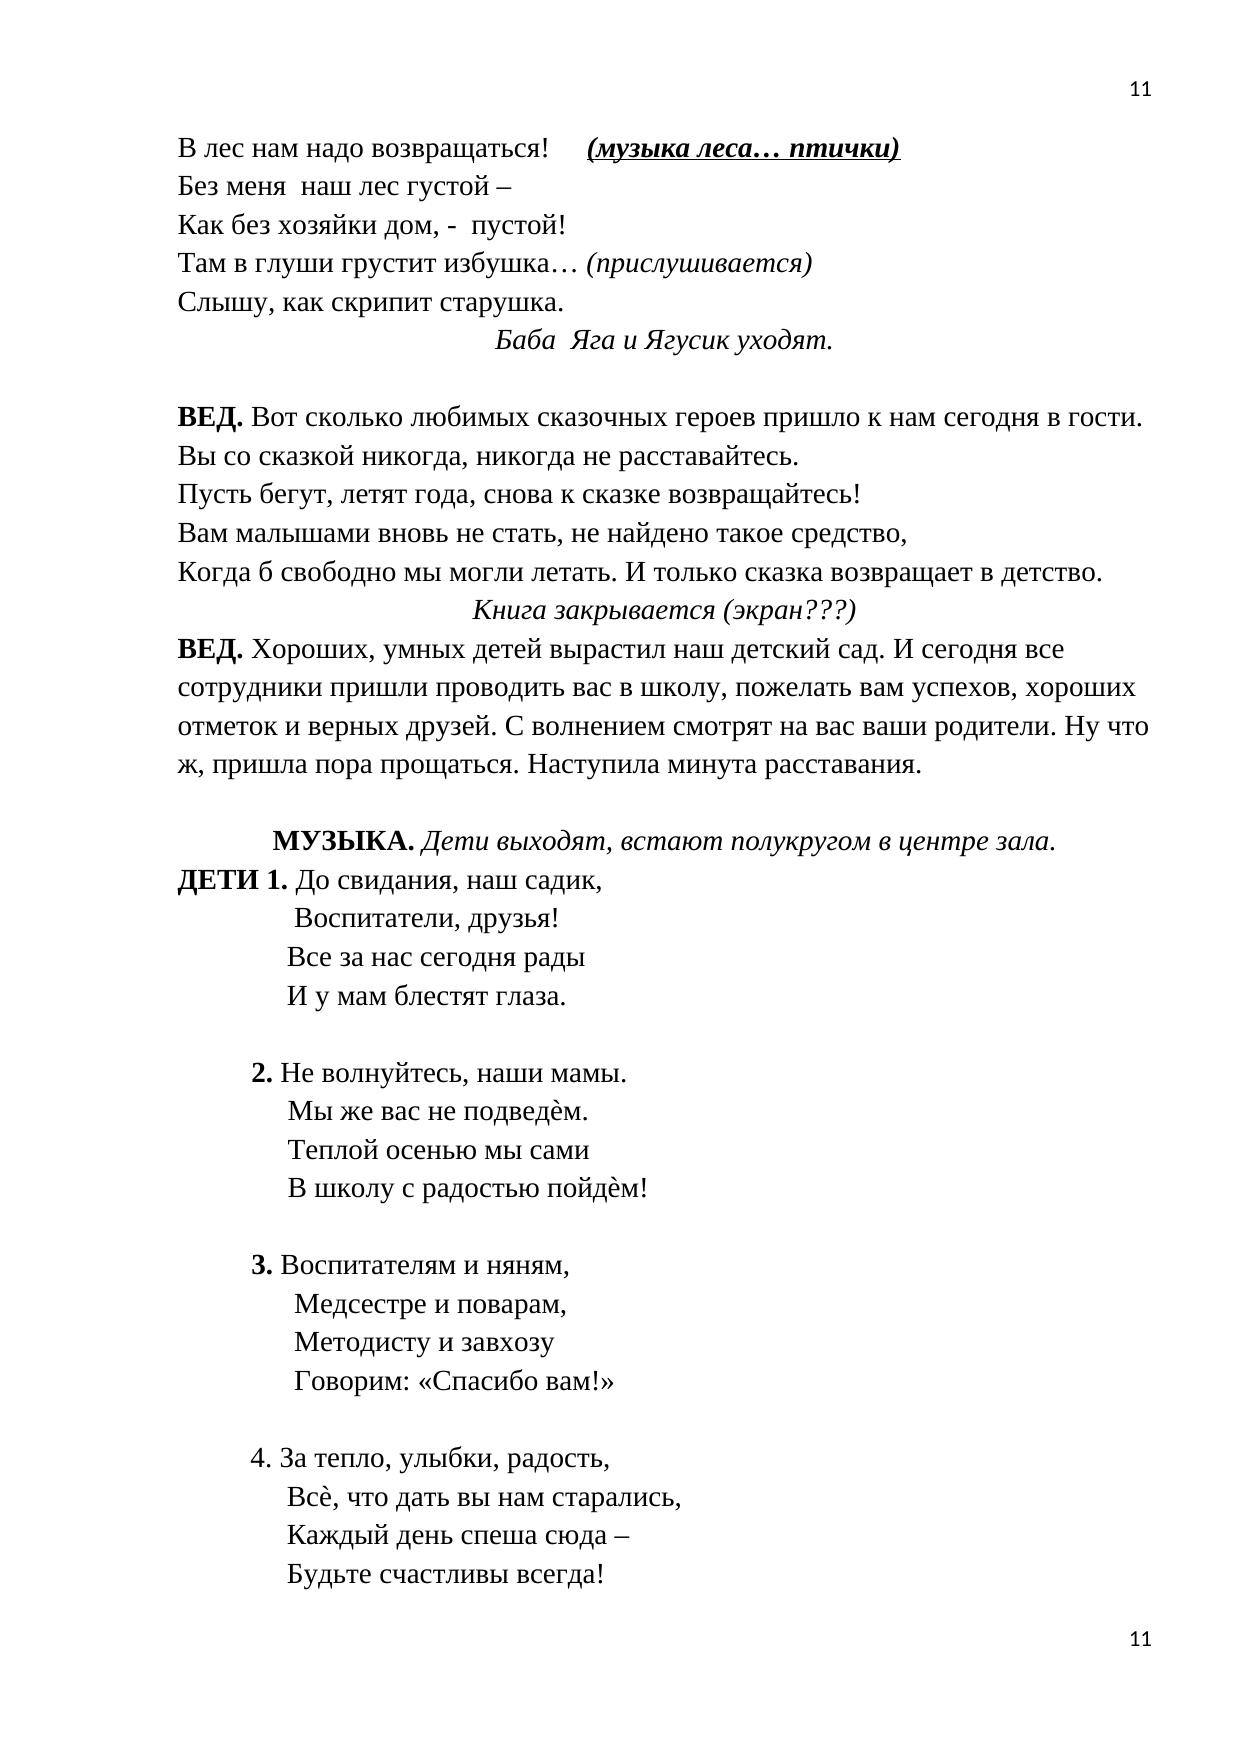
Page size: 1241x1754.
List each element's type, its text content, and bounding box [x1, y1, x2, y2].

text В школу с радостью пойдѐм! [177, 1170, 1152, 1204]
text ВЕД. Хороших, умных детей вырастил наш детский сад. И сегодня все сотрудники пришли проводить вас в школу, пожелать вам успехов, хороших отметок и верных друзей. С волнением смотрят на вас ваши родители. Ну что ж, пришла пора прощаться. Наступила минута расставания. [177, 631, 1152, 780]
text ДЕТИ 1. До свидания, наш садик, [177, 862, 1152, 896]
text Теплой осенью мы сами [177, 1132, 1152, 1165]
text 2. Не волнуйтесь, наши мамы. [177, 1055, 1152, 1088]
text И у мам блестят глаза. [177, 978, 1152, 1011]
text Слышу, как скрипит старушка. [177, 284, 1152, 317]
text Методисту и завхозу [177, 1324, 1152, 1358]
text ВЕД. Вот сколько любимых сказочных героев пришло к нам сегодня в гости. [177, 399, 1152, 433]
text Воспитатели, друзья! [177, 901, 1152, 934]
text Как без хозяйки дом, - пустой! [177, 207, 1152, 240]
text Вам малышами вновь не стать, не найдено такое средство, [177, 515, 1152, 549]
text Всѐ, что дать вы нам старались, [177, 1479, 1152, 1512]
text Там в глуши грустит избушка… (прислушивается) [177, 245, 1152, 279]
text Пусть бегут, летят года, снова к сказке возвращайтесь! [177, 477, 1152, 510]
text Вы со сказкой никогда, никогда не расставайтесь. [177, 438, 1152, 472]
text Все за нас сегодня рады [177, 939, 1152, 973]
text 4. За тепло, улыбки, радость, [177, 1440, 1152, 1474]
text Книга закрывается (экран???) [177, 592, 1152, 626]
text МУЗЫКА. Дети выходят, встают полукругом в центре зала. [177, 823, 1152, 857]
text Говорим: «Спасибо вам!» [177, 1363, 1152, 1397]
text 3. Воспитателям и няням, [177, 1247, 1152, 1281]
text Баба Яга и Ягусик уходят. [177, 322, 1152, 356]
text Будьте счастливы всегда! [177, 1556, 1152, 1589]
text Без меня наш лес густой – [177, 168, 1152, 202]
text Каждый день спеша сюда – [177, 1517, 1152, 1551]
text Медсестре и поварам, [177, 1286, 1152, 1319]
text В лес нам надо возвращаться! (музыка леса… птички) [177, 130, 1152, 163]
text Мы же вас не подведѐм. [177, 1093, 1152, 1127]
text Когда б свободно мы могли летать. И только сказка возвращает в детство. [177, 554, 1152, 587]
